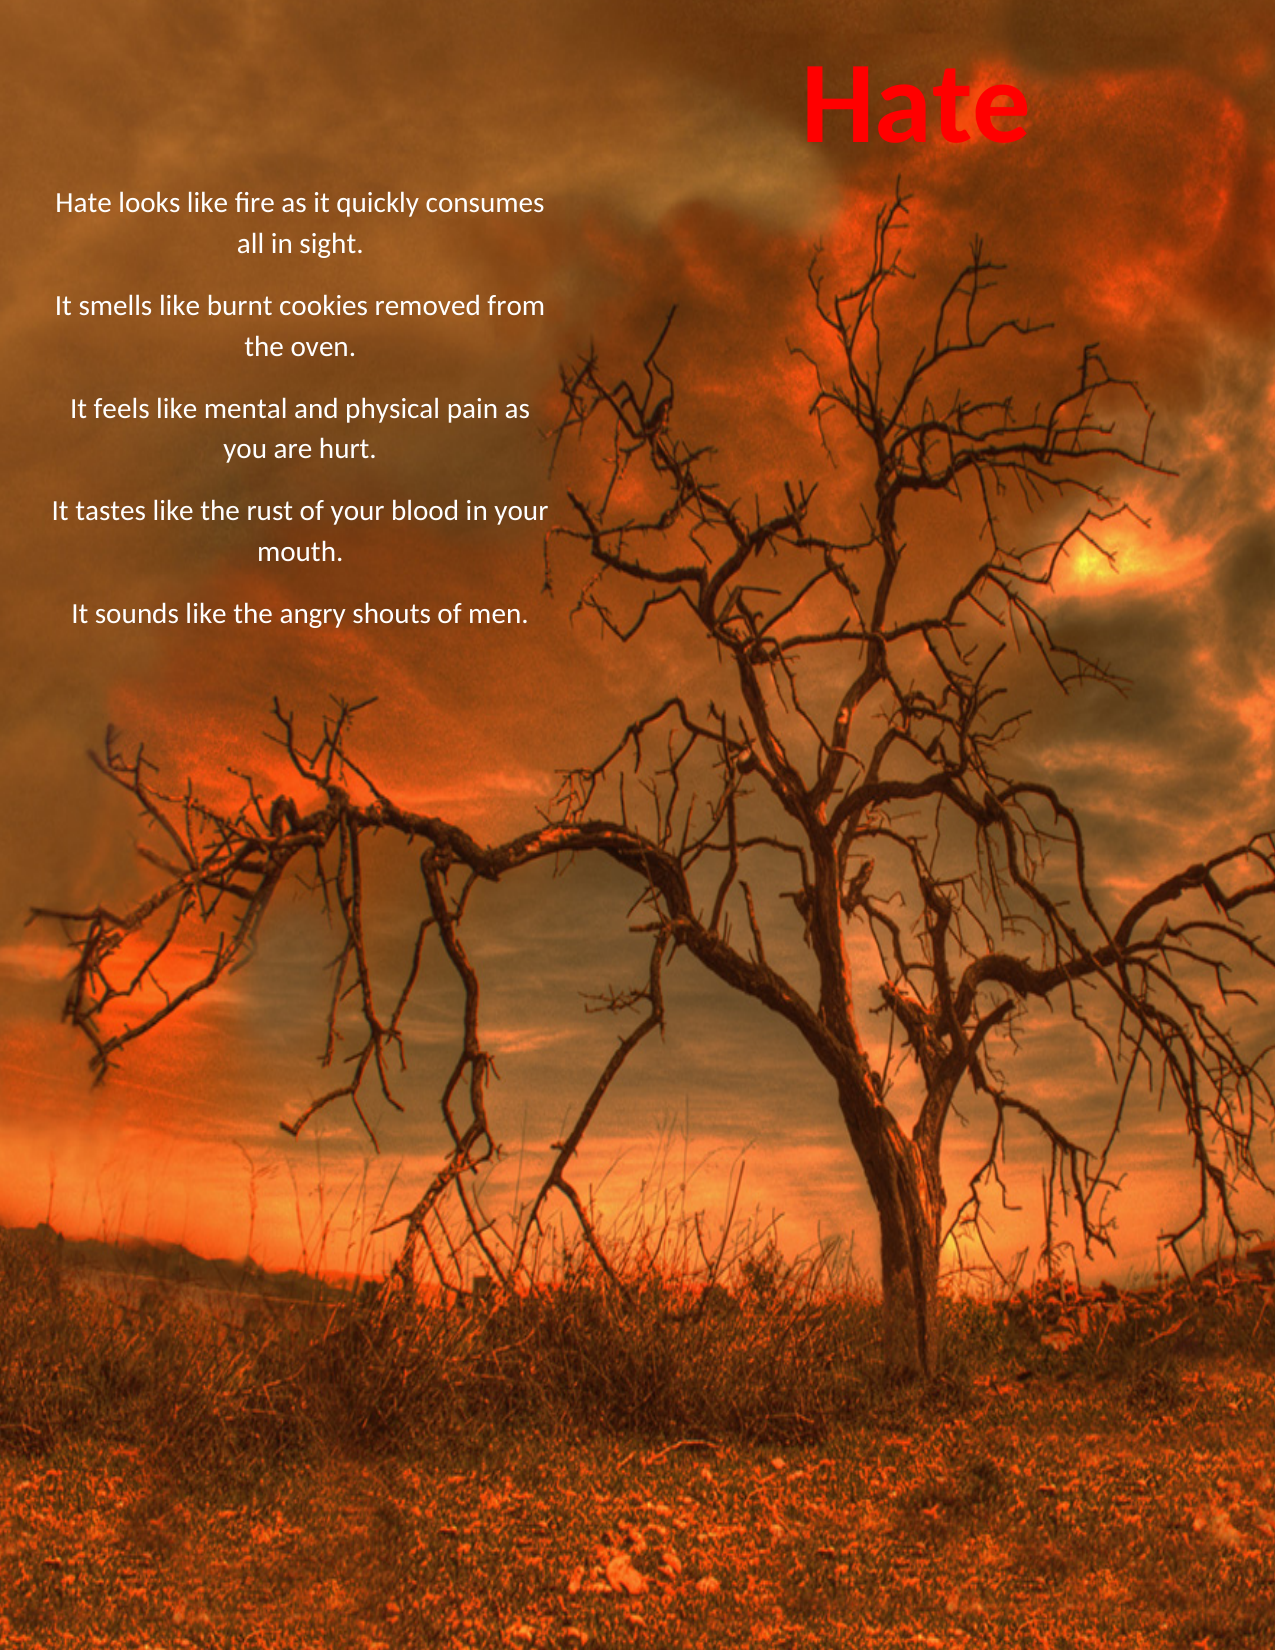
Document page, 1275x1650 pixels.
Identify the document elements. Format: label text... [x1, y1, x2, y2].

text It smells like burnt cookies removed from the oven. [47, 287, 553, 363]
picture [0, 0, 1275, 1650]
text It feels like mental and physical pain as you are hurt. [47, 390, 553, 466]
text It sounds like the angry shouts of men. [47, 595, 553, 631]
text It tastes like the rust of your blood in your mouth. [47, 492, 553, 569]
text Hate looks like fire as it quickly consumes all in sight. [47, 184, 553, 261]
